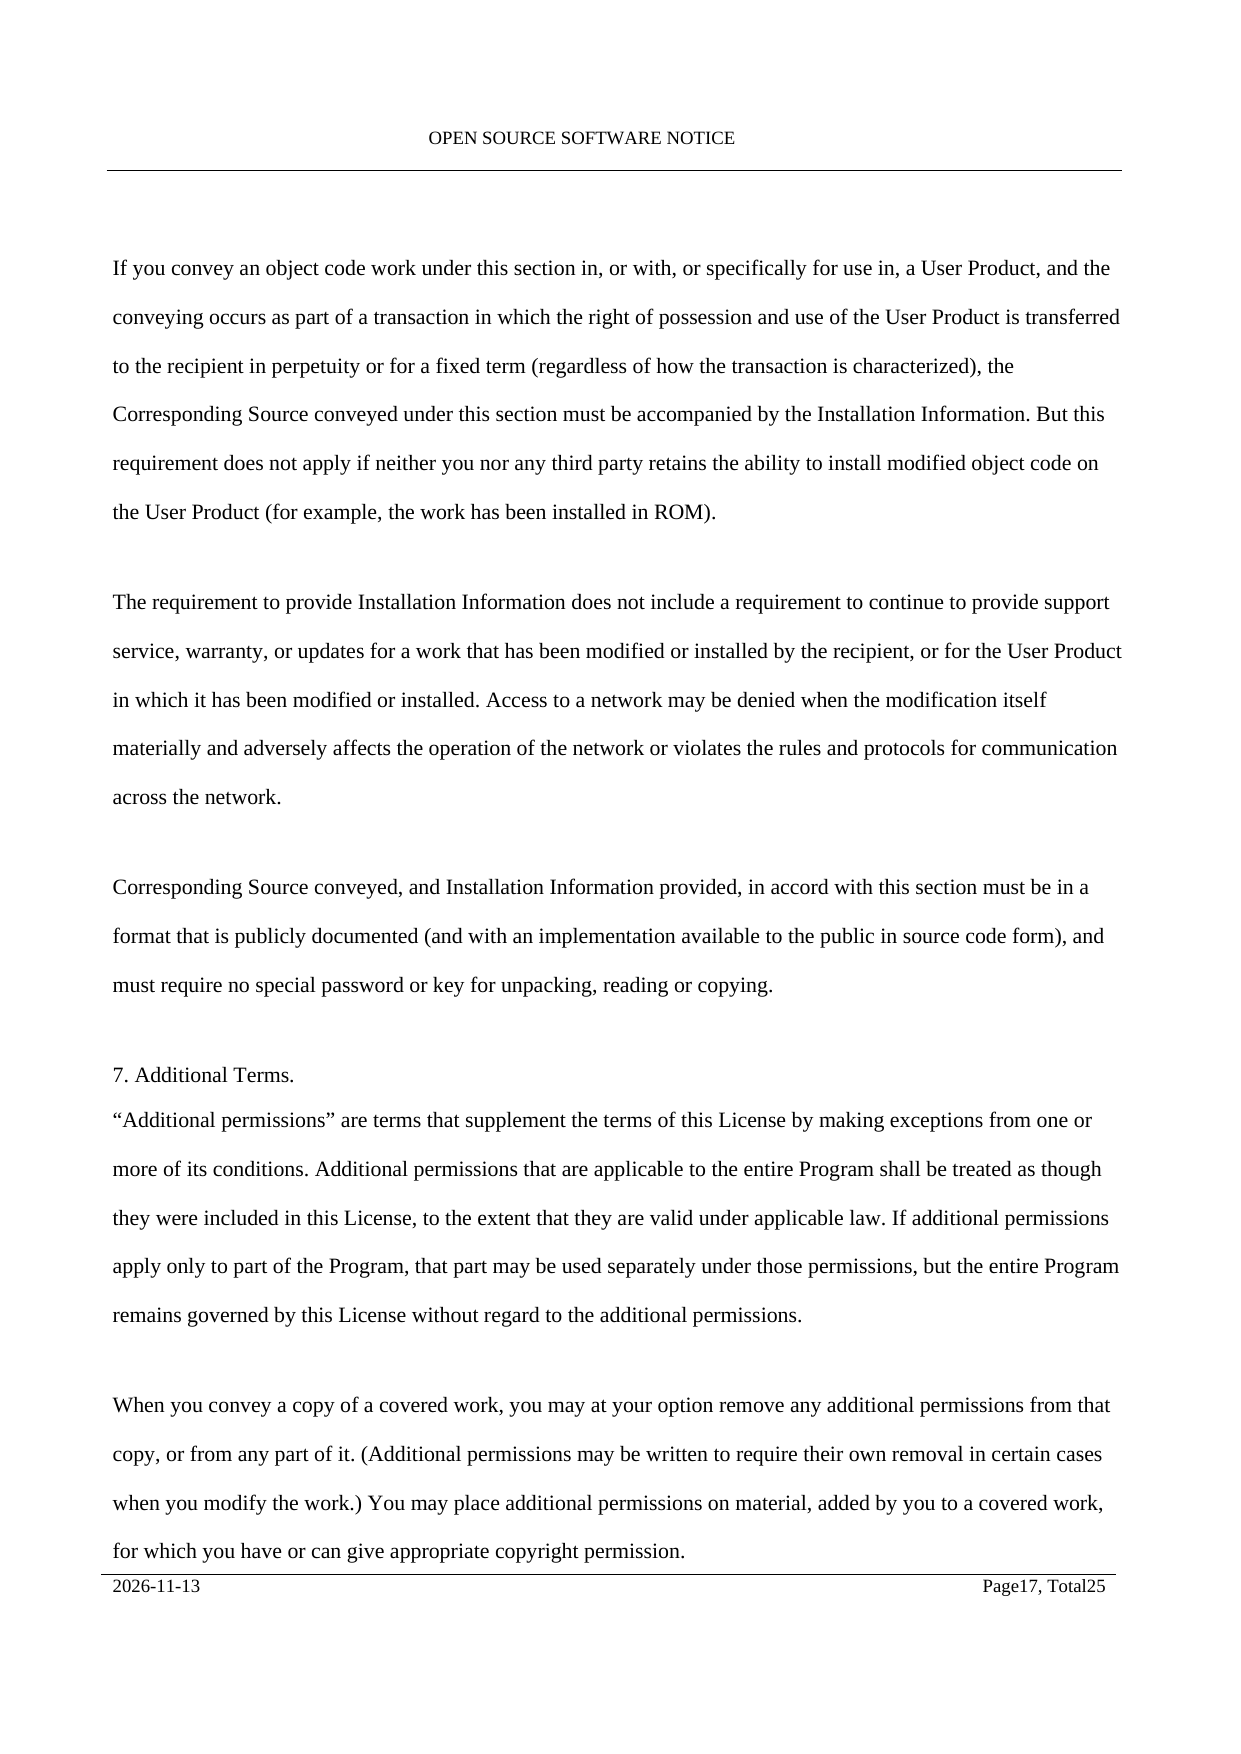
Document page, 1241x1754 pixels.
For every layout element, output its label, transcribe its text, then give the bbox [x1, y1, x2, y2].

text When you convey a copy of a covered work, you may at your option remove any additional permissions from that copy, or from any part of it. (Additional permissions may be written to require their own removal in certain cases when you modify the work.) You may place additional permissions on material, added by you to a covered work, for which you have or can give appropriate copyright permission. [112, 1389, 1128, 1567]
text If you convey an object code work under this section in, or with, or specifically for use in, a User Product, and the conveying occurs as part of a transaction in which the right of possession and use of the User Product is transferred to the recipient in perpetuity or for a fixed term (regardless of how the transaction is characterized), the Corresponding Source conveyed under this section must be accompanied by the Installation Information. But this requirement does not apply if neither you nor any third party retains the ability to install modified object code on the User Product (for example, the work has been installed in ROM). [112, 251, 1128, 528]
text “Additional permissions” are terms that supplement the terms of this License by making exceptions from one or more of its conditions. Additional permissions that are applicable to the entire Program shall be treated as though they were included in this License, to the extent that they are valid under applicable law. If additional permissions apply only to part of the Program, that part may be used separately under those permissions, but the entire Program remains governed by this License without regard to the additional permissions. [112, 1103, 1128, 1331]
text Corresponding Source conveyed, and Installation Information provided, in accord with this section must be in a format that is publicly documented (and with an implementation available to the public in source code form), and must require no special password or key for unpacking, reading or copying. [112, 871, 1128, 1001]
text The requirement to provide Installation Information does not include a requirement to continue to provide support service, warranty, or updates for a work that has been modified or installed by the recipient, or for the User Product in which it has been modified or installed. Access to a network may be denied when the modification itself materially and adversely affects the operation of the network or violates the rules and protocols for communication across the network. [112, 585, 1128, 813]
text 7. Additional Terms. [112, 1058, 1128, 1091]
